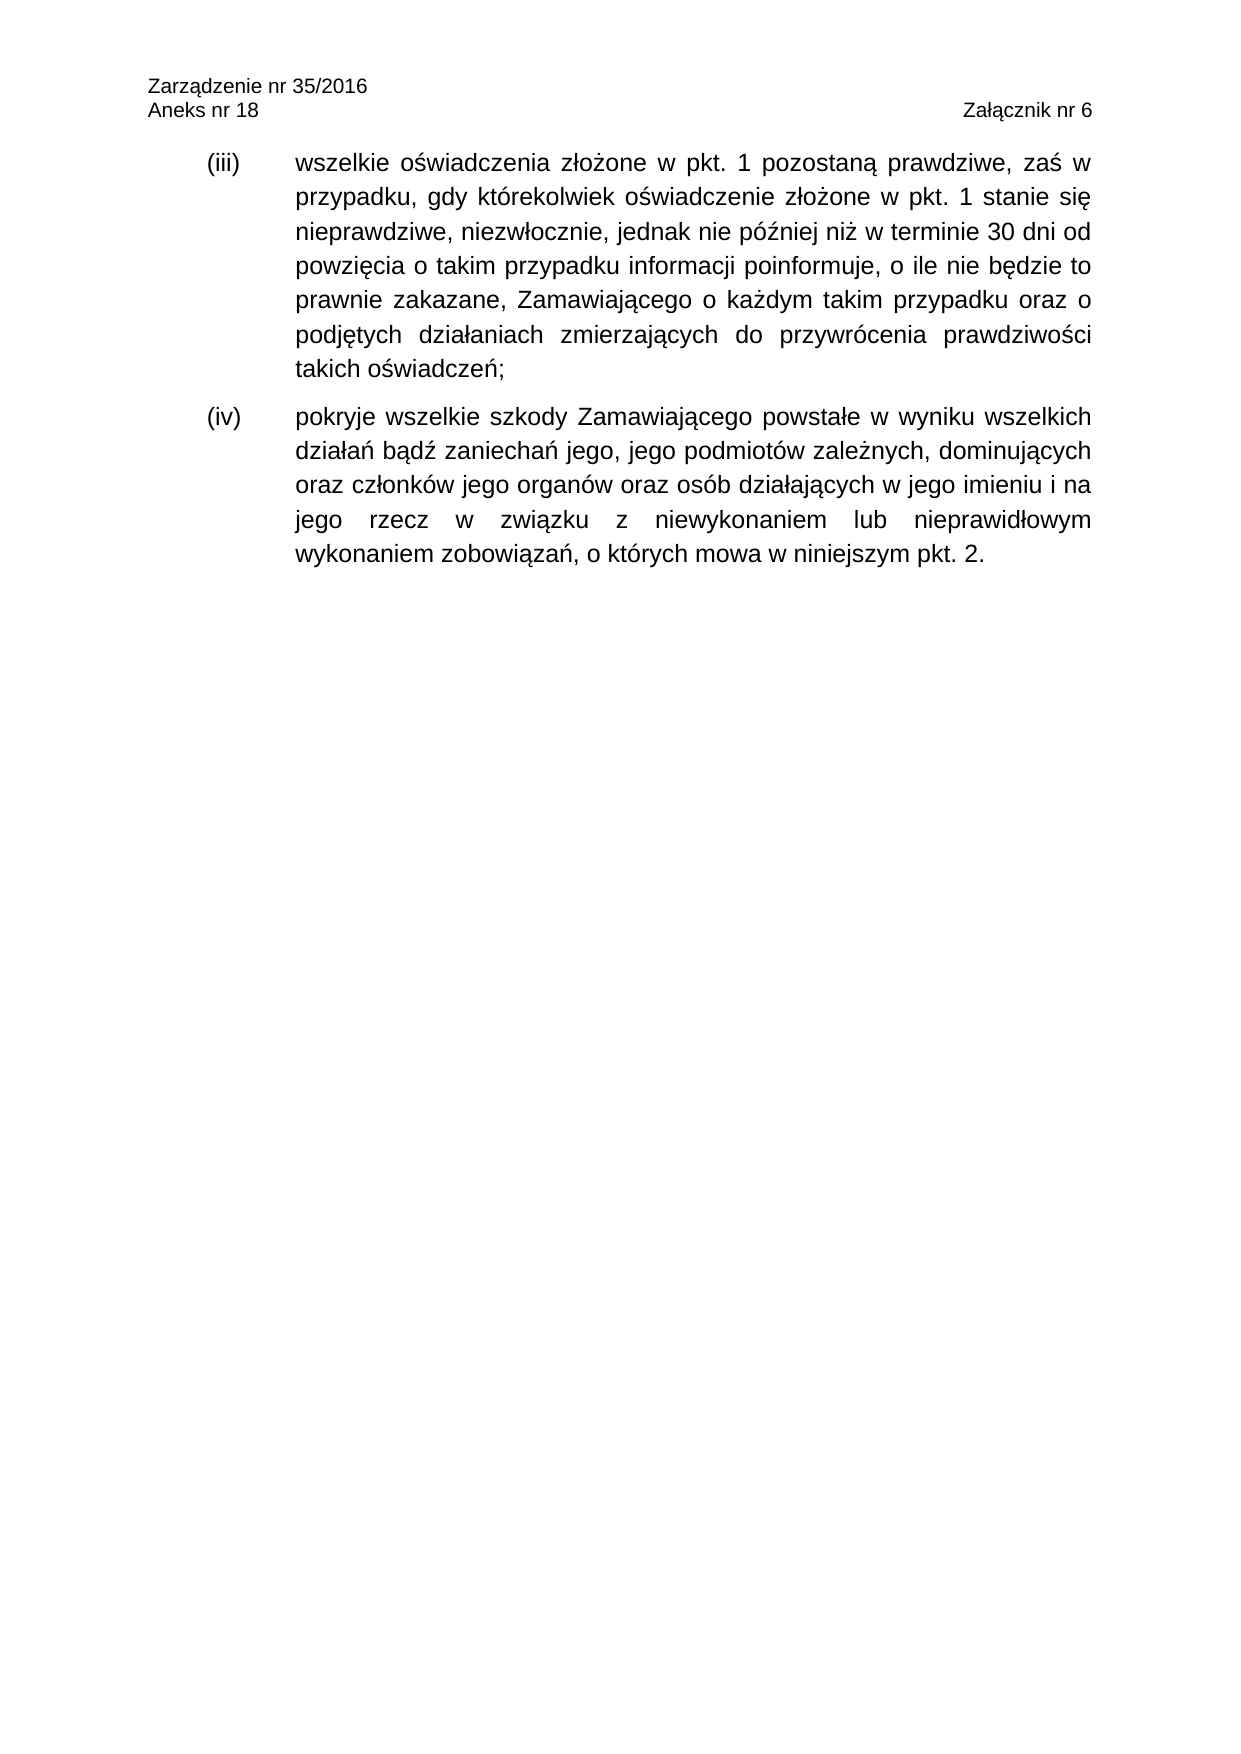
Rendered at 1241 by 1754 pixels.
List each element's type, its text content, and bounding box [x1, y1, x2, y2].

list pokryje wszelkie szkody Zamawiającego powstałe w wyniku wszelkich działań bądź zaniechań jego, jego podmiotów zależnych, dominujących oraz członków jego organów oraz osób działających w jego imieniu i na jego rzecz w związku z niewykonaniem lub nieprawidłowym wykonaniem zobowiązań, o których mowa w niniejszym pkt. 2. [207, 401, 1093, 568]
list wszelkie oświadczenia złożone w pkt. 1 pozostaną prawdziwe, zaś w przypadku, gdy którekolwiek oświadczenie złożone w pkt. 1 stanie się nieprawdziwe, niezwłocznie, jednak nie później niż w terminie 30 dni od powzięcia o takim przypadku informacji poinformuje, o ile nie będzie to prawnie zakazane, Zamawiającego o każdym takim przypadku oraz o podjętych działaniach zmierzających do przywrócenia prawdziwości takich oświadczeń; [207, 148, 1093, 383]
